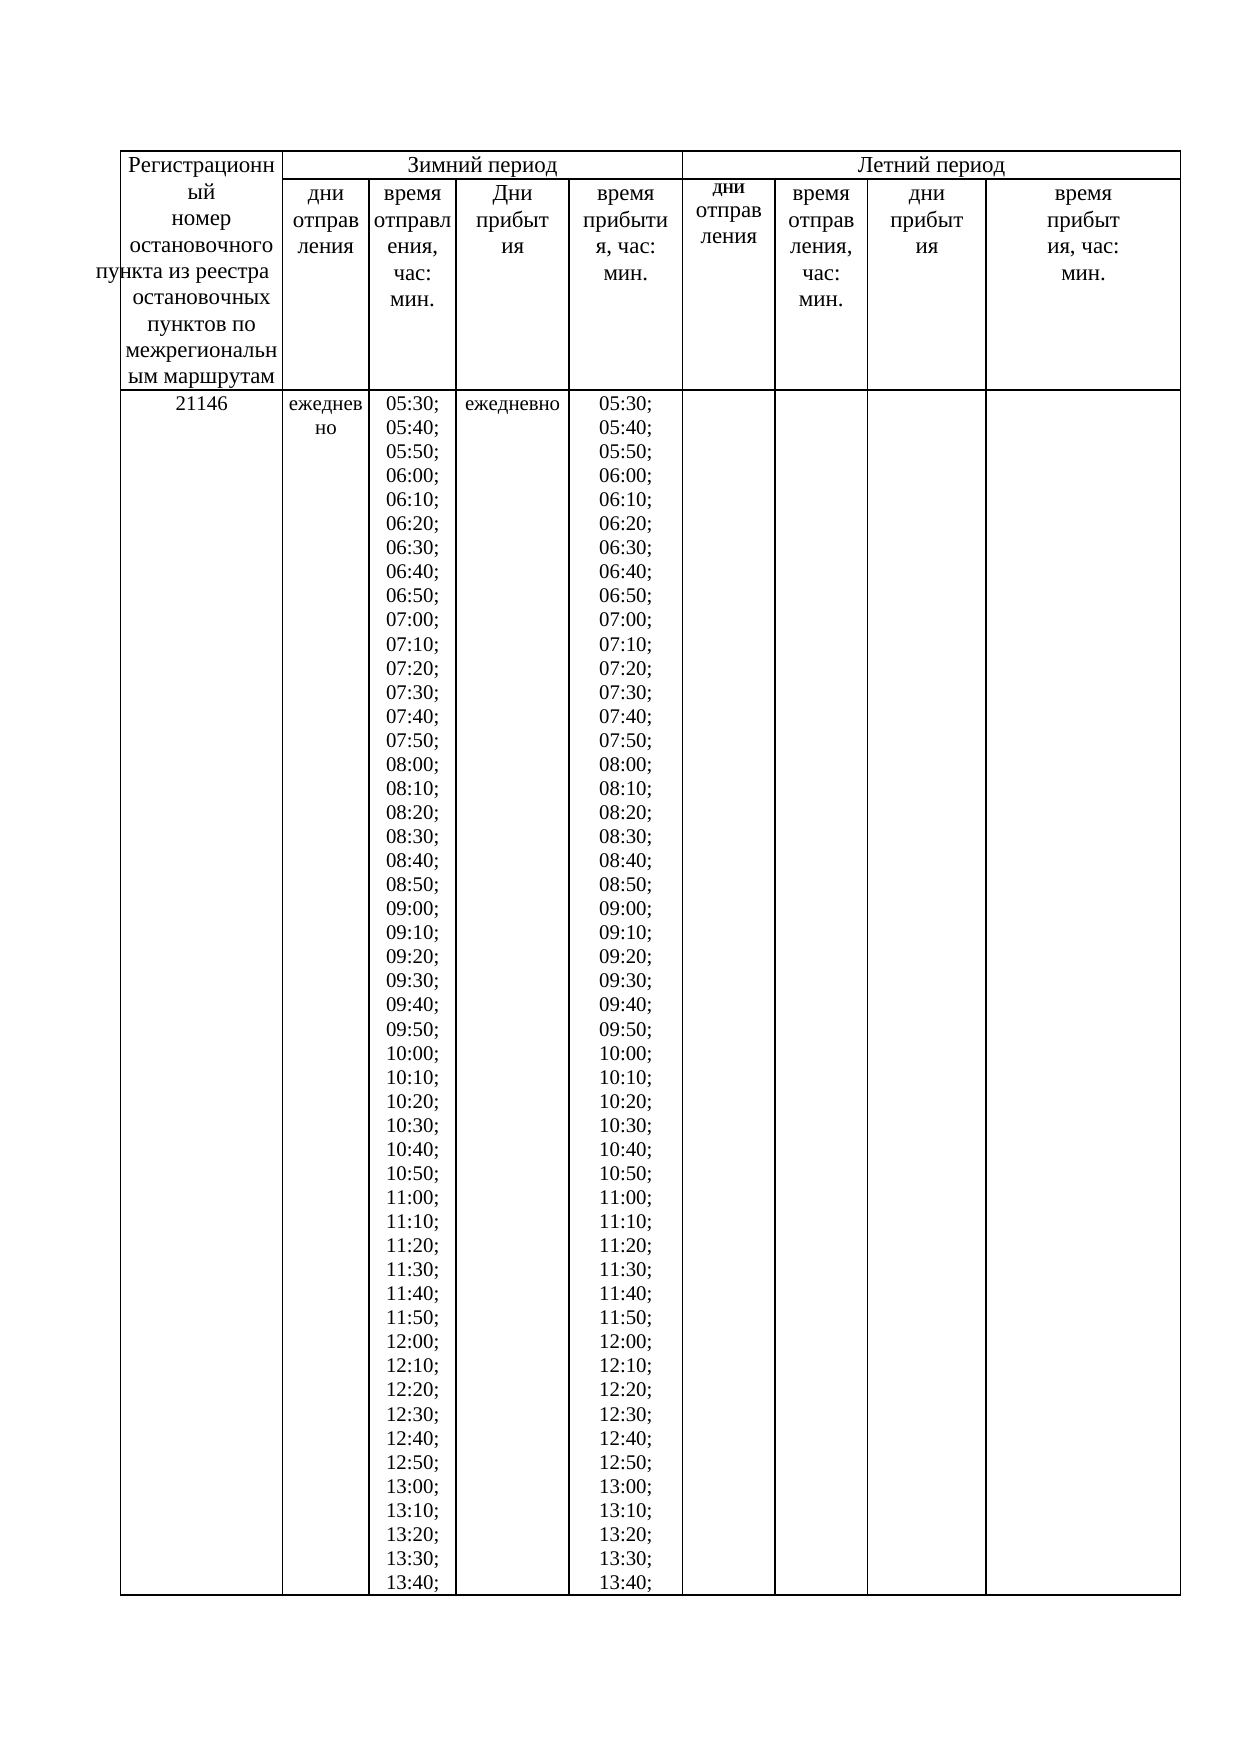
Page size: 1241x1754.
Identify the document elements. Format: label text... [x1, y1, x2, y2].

table_cell ДНИ отправ ления [683, 180, 774, 389]
table_header Регистрационный номер остановочного пункта из реестра остановочных пунктов по межрегиональным маршрутам регулярных перевозок [121, 152, 282, 389]
table_cell ежедневно [457, 391, 568, 1594]
table_cell [776, 391, 867, 1594]
table_cell 21146 [121, 391, 282, 1594]
table_cell [987, 391, 1180, 1594]
table_cell дни отправ ления [283, 180, 368, 389]
table_cell время отправ ления, час: мин. [776, 180, 867, 389]
table_cell Дни прибыт ия [457, 180, 568, 389]
table_cell время отправл ения, час: мин. [370, 180, 455, 389]
table_cell время прибыти я, час: мин. [570, 180, 682, 389]
table_cell [868, 391, 985, 1594]
table_cell [683, 391, 774, 1594]
table_header Летний период [683, 152, 1180, 178]
table_cell ежедневно [283, 391, 368, 1594]
table_header Зимний период [283, 152, 682, 178]
table_cell время прибыт ия, час: мин. [987, 180, 1180, 389]
table_cell дни прибыт ия [868, 180, 985, 389]
